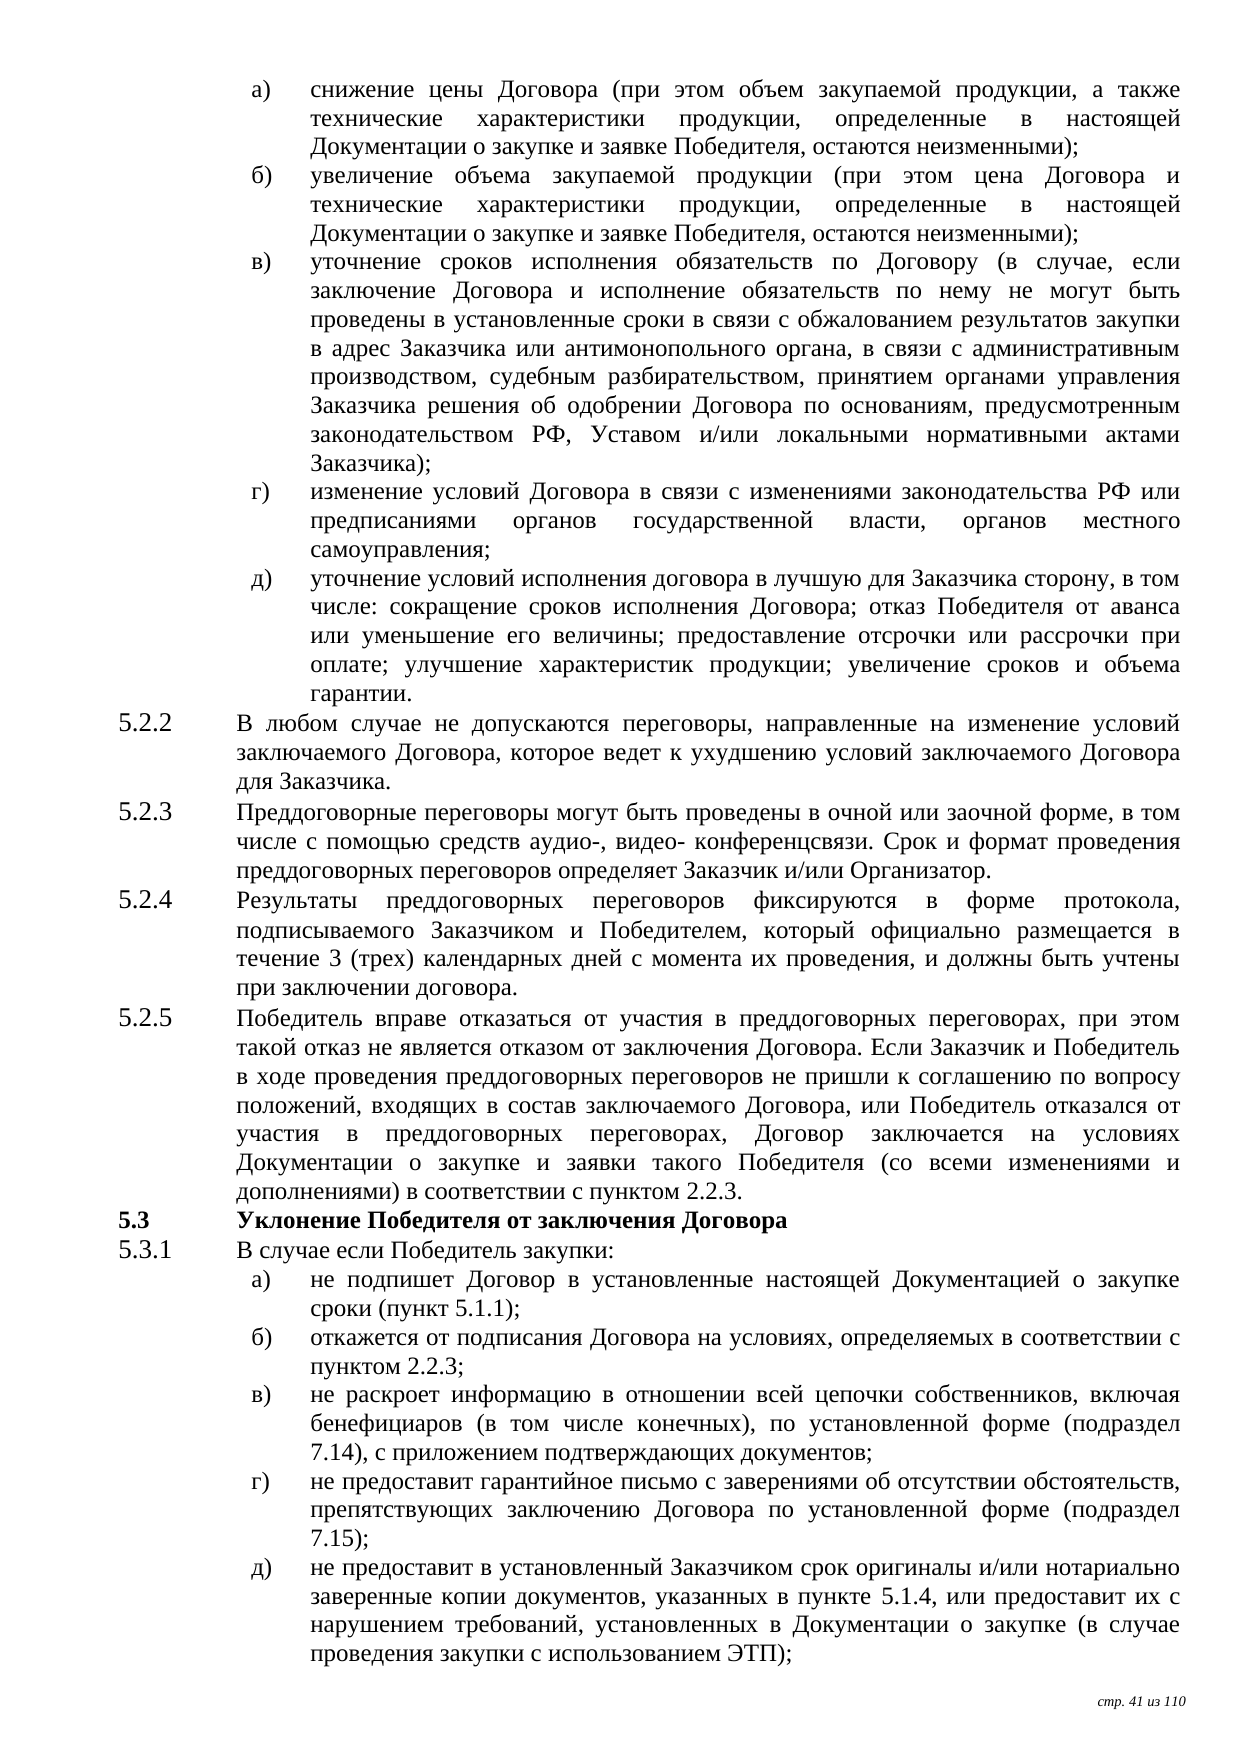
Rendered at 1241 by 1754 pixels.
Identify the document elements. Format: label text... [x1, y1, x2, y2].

text не раскроет информацию в отношении всей цепочки собственников, включая бенефициаров (в том числе конечных), по установленной форме (подраздел 7.14), с приложением подтверждающих документов; [251, 1379, 1181, 1466]
text увеличение объема закупаемой продукции (при этом цена Договора и технические характеристики продукции, определенные в настоящей Документации о закупке и заявке Победителя, остаются неизменными); [251, 160, 1181, 246]
text уточнение условий исполнения договора в лучшую для Заказчика сторону, в том числе: сокращение сроков исполнения Договора; отказ Победителя от аванса или уменьшение его величины; предоставление отсрочки или рассрочки при оплате; улучшение характеристик продукции; увеличение сроков и объема гарантии. [251, 563, 1181, 706]
text изменение условий Договора в связи с изменениями законодательства РФ или предписаниями органов государственной власти, органов местного самоуправления; [251, 476, 1181, 563]
text не предоставит в установленный Заказчиком срок оригиналы и/или нотариально заверенные копии документов, указанных в пункте 5.1.4, или предоставит их с нарушением требований, установленных в Документации о закупке (в случае проведения закупки с использованием ЭТП); [251, 1552, 1181, 1667]
subtitle Уклонение Победителя от заключения Договора [118, 1205, 1181, 1233]
text В случае если Победитель закупки: [118, 1233, 1181, 1264]
text откажется от подписания Договора на условиях, определяемых в соответствии с пунктом 2.2.3; [251, 1322, 1181, 1379]
text В любом случае не допускаются переговоры, направленные на изменение условий заключаемого Договора, которое ведет к ухудшению условий заключаемого Договора для Заказчика. [118, 706, 1181, 795]
text не предоставит гарантийное письмо с заверениями об отсутствии обстоятельств, препятствующих заключению Договора по установленной форме (подраздел 7.15); [251, 1466, 1181, 1552]
text Результаты преддоговорных переговоров фиксируются в форме протокола, подписываемого Заказчиком и Победителем, который официально размещается в течение 3 (трех) календарных дней с момента их проведения, и должны быть учтены при заключении договора. [118, 884, 1181, 1001]
text Преддоговорные переговоры могут быть проведены в очной или заочной форме, в том числе с помощью средств аудио-, видео- конференцсвязи. Срок и формат проведения преддоговорных переговоров определяет Заказчик и/или Организатор. [118, 795, 1181, 884]
text снижение цены Договора (при этом объем закупаемой продукции, а также технические характеристики продукции, определенные в настоящей Документации о закупке и заявке Победителя, остаются неизменными); [251, 74, 1181, 160]
text не подпишет Договор в установленные настоящей Документацией о закупке сроки (пункт 5.1.1); [251, 1264, 1181, 1322]
text Победитель вправе отказаться от участия в преддоговорных переговорах, при этом такой отказ не является отказом от заключения Договора. Если Заказчик и Победитель в ходе проведения преддоговорных переговоров не пришли к соглашению по вопросу положений, входящих в состав заключаемого Договора, или Победитель отказался от участия в преддоговорных переговорах, Договор заключается на условиях Документации о закупке и заявки такого Победителя (со всеми изменениями и дополнениями) в соответствии с пунктом 2.2.3. [118, 1001, 1181, 1205]
text уточнение сроков исполнения обязательств по Договору (в случае, если заключение Договора и исполнение обязательств по нему не могут быть проведены в установленные сроки в связи с обжалованием результатов закупки в адрес Заказчика или антимонопольного органа, в связи с административным производством, судебным разбирательством, принятием органами управления Заказчика решения об одобрении Договора по основаниям, предусмотренным законодательством РФ, Уставом и/или локальными нормативными актами Заказчика); [251, 246, 1181, 476]
